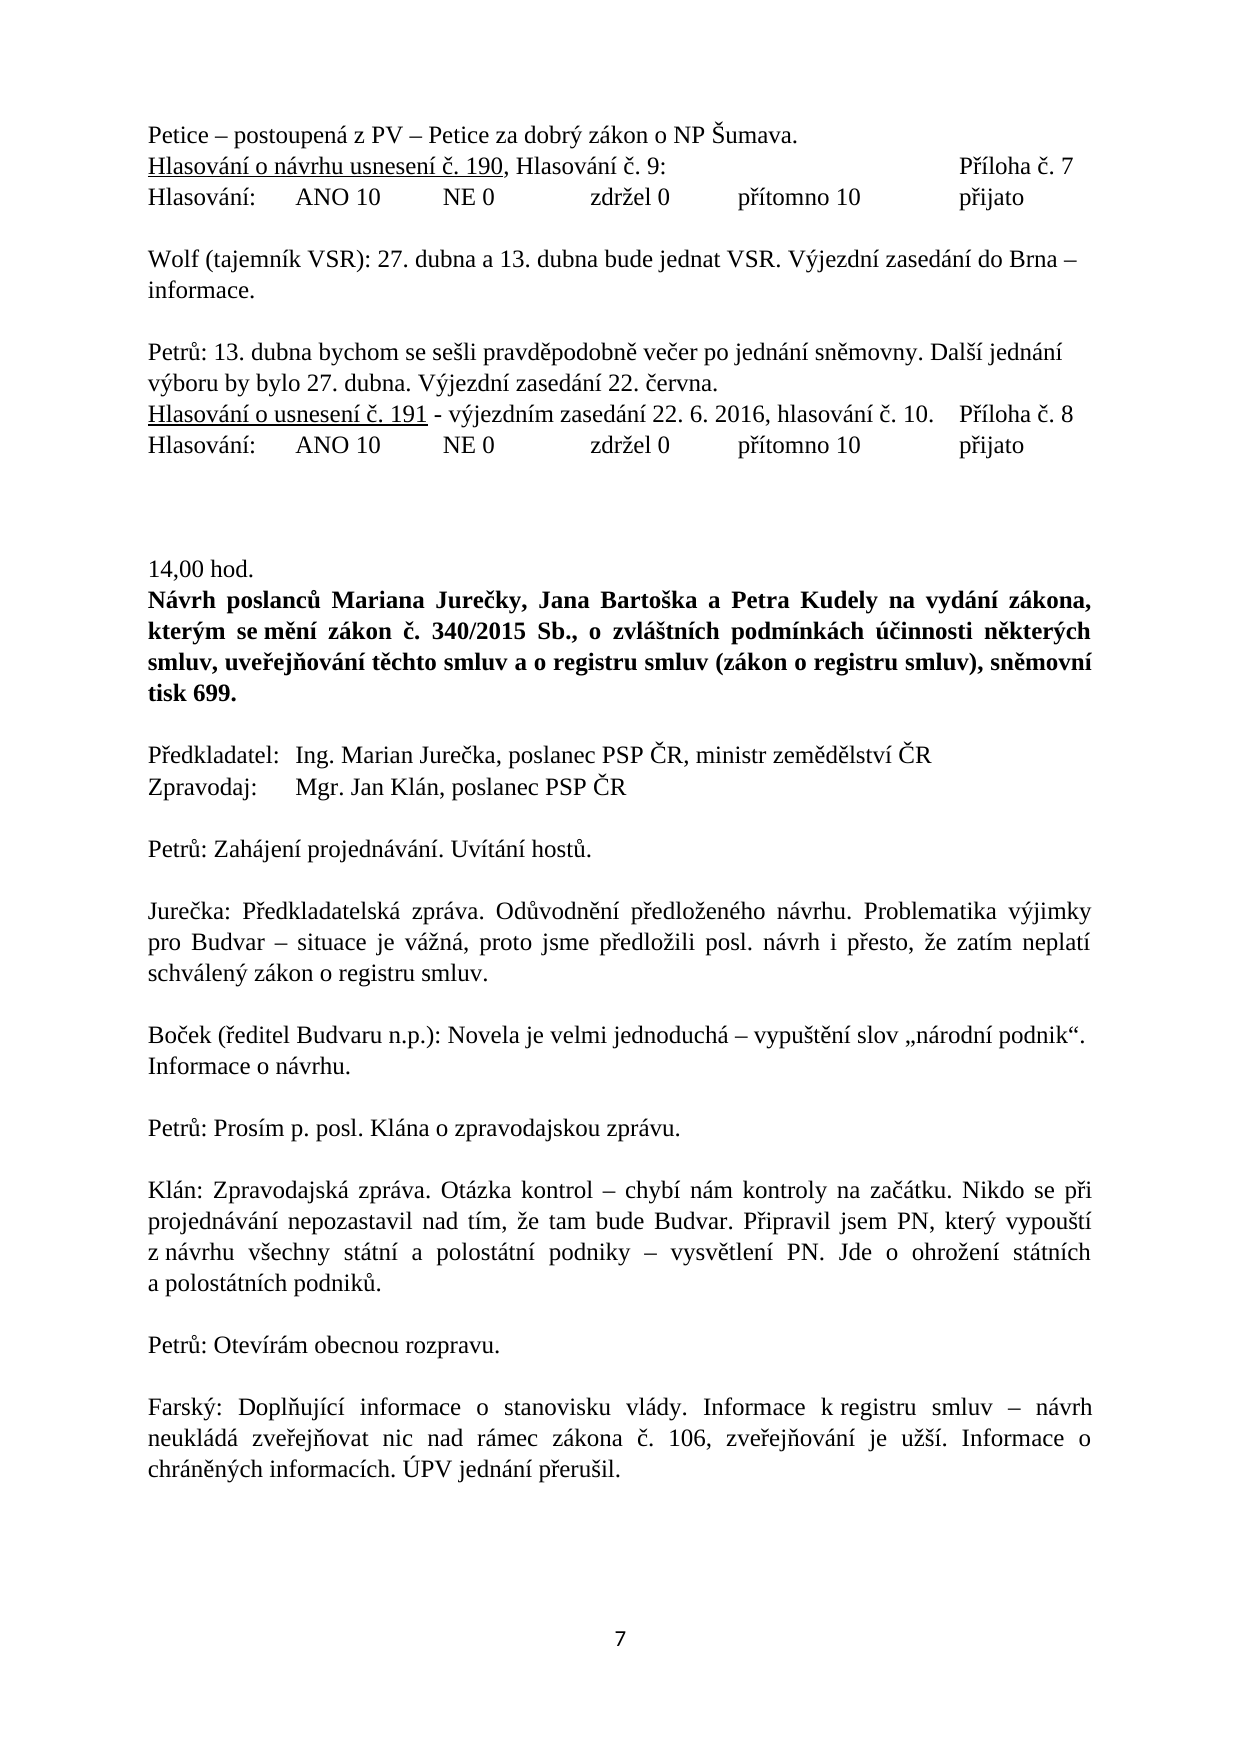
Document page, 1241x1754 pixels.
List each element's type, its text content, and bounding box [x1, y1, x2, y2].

text Klán: Zpravodajská zpráva. Otázka kontrol – chybí nám kontroly na začátku. Nikdo se při projednávání nepozastavil nad tím, že tam bude Budvar. Připravil jsem PN, který vypouští z návrhu všechny státní a polostátní podniky – vysvětlení PN. Jde o ohrožení státních a polostátních podniků. [148, 1175, 1093, 1297]
text Předkladatel: Ing. Marian Jurečka, poslanec PSP ČR, ministr zemědělství ČR [148, 741, 1093, 769]
text Hlasování o návrhu usnesení č. 190, Hlasování č. 9: Příloha č. 7 [148, 151, 1093, 179]
text Hlasování o usnesení č. 191 - výjezdním zasedání 22. 6. 2016, hlasování č. 10. Příloha č. 8 [148, 399, 1093, 428]
text Farský: Doplňující informace o stanovisku vlády. Informace k registru smluv – návrh neukládá zveřejňovat nic nad rámec zákona č. 106, zveřejňování je užší. Informace o chráněných informacích. ÚPV jednání přerušil. [148, 1392, 1093, 1483]
text Petrů: Zahájení projednávání. Uvítání hostů. [148, 834, 1093, 862]
text Petrů: Otevírám obecnou rozpravu. [148, 1330, 1093, 1359]
text Hlasování: ANO 10 NE 0 zdržel 0 přítomno 10 přijato [148, 430, 1093, 459]
text Petice – postoupená z PV – Petice za dobrý zákon o NP Šumava. [148, 120, 1093, 148]
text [148, 182, 1093, 211]
text Petrů: 13. dubna bychom se sešli pravděpodobně večer po jednání sněmovny. Další jednání výboru by bylo 27. dubna. Výjezdní zasedání 22. června. [148, 337, 1093, 397]
text Jurečka: Předkladatelská zpráva. Odůvodnění předloženého návrhu. Problematika výjimky pro Budvar – situace je vážná, proto jsme předložili posl. návrh i přesto, že zatím neplatí schválený zákon o registru smluv. [148, 896, 1093, 987]
text Petrů: Prosím p. posl. Klána o zpravodajskou zprávu. [148, 1113, 1093, 1142]
text Návrh poslanců Mariana Jurečky, Jana Bartoška a Petra Kudely na vydání zákona, kterým se mění zákon č. 340/2015 Sb., o zvláštních podmínkách účinnosti některých smluv, uveřejňování těchto smluv a o registru smluv (zákon o registru smluv), sněmovní tisk 699. [148, 585, 1093, 707]
text Boček (ředitel Budvaru n.p.): Novela je velmi jednoduchá – vypuštění slov „národní podnik“. Informace o návrhu. [148, 1020, 1093, 1080]
text 14,00 hod. [148, 554, 1093, 583]
text Zpravodaj: Mgr. Jan Klán, poslanec PSP ČR [148, 772, 1093, 800]
text Wolf (tajemník VSR): 27. dubna a 13. dubna bude jednat VSR. Výjezdní zasedání do Brna – informace. [148, 244, 1093, 304]
